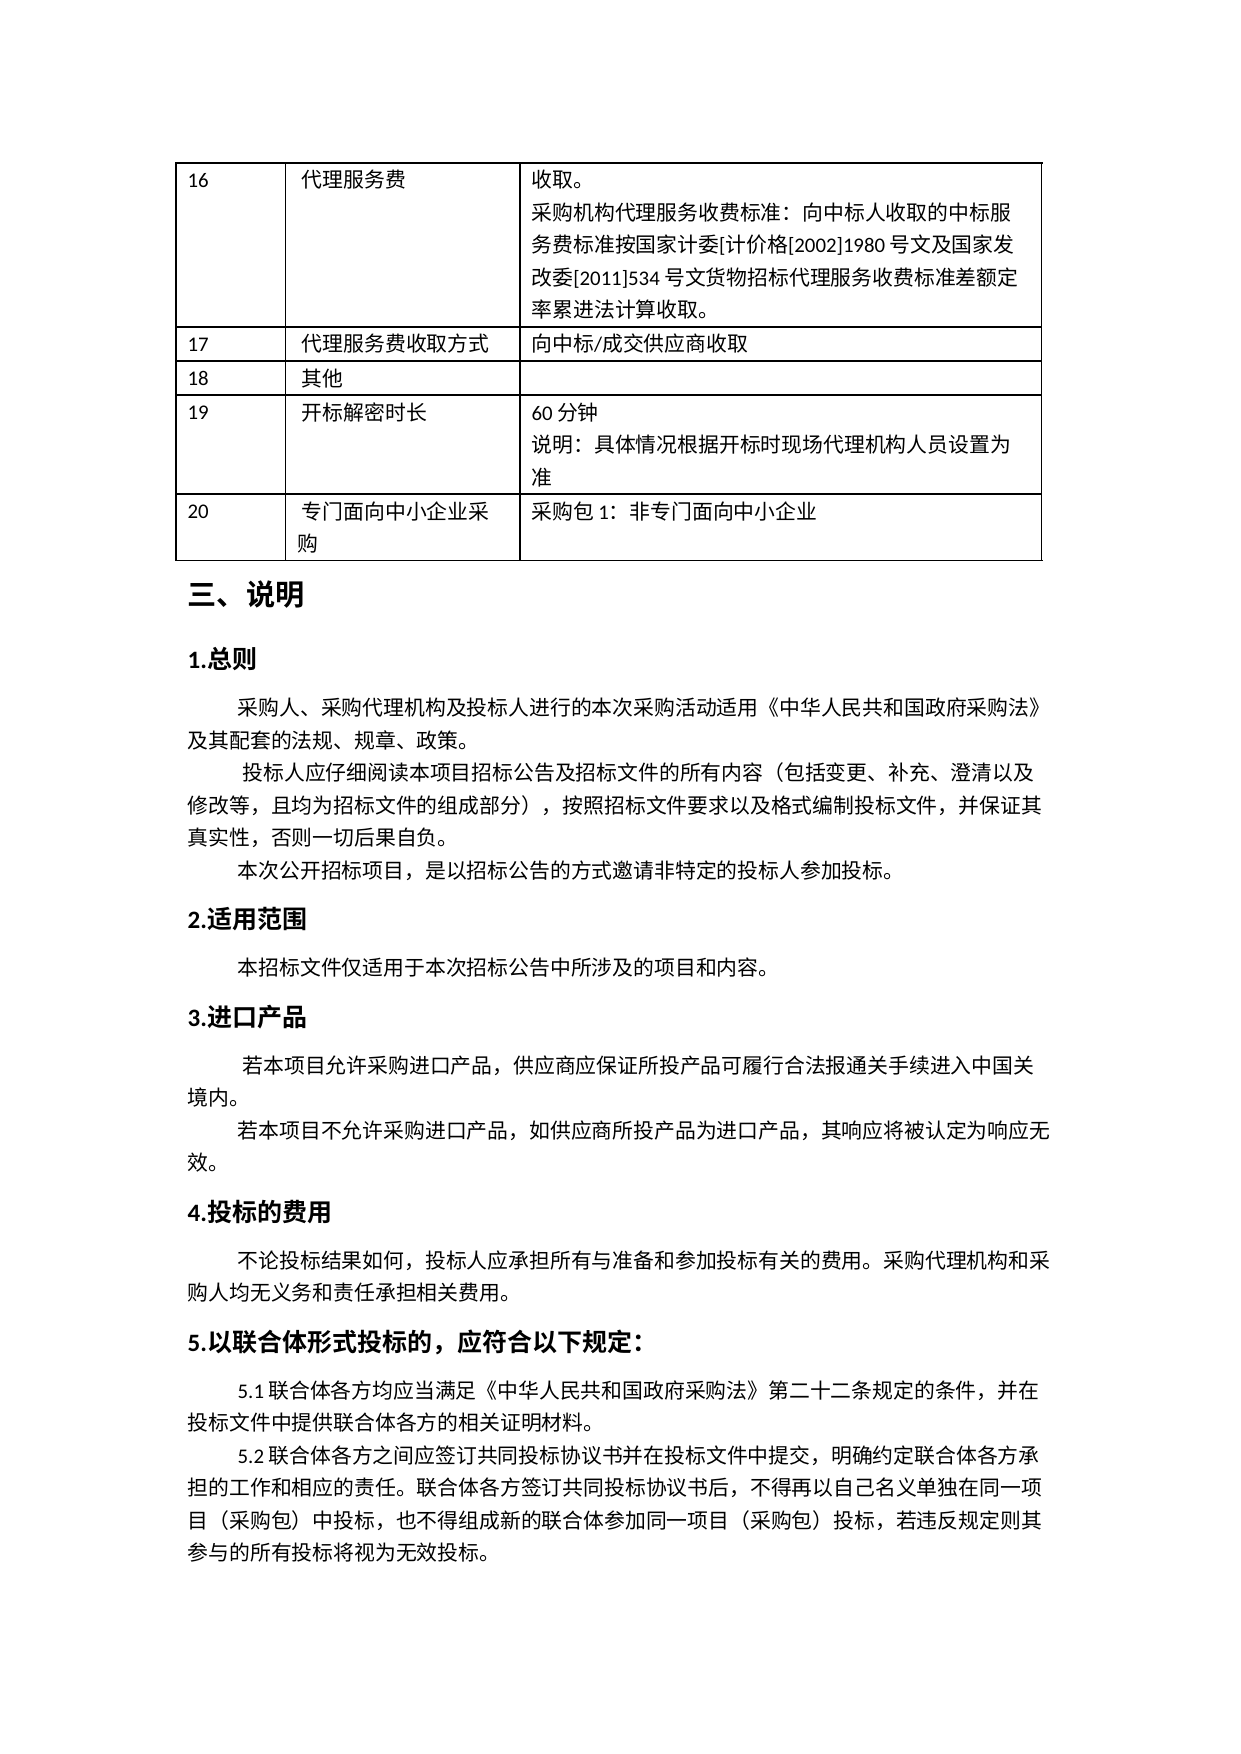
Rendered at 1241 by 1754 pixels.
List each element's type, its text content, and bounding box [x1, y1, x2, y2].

text 4.投标的费用 [187, 1179, 1053, 1244]
text 5.1联合体各方均应当满足《中华人民共和国政府采购法》第二十二条规定的条件，并在投标文件中提供联合体各方的相关证明材料。 [187, 1374, 1053, 1439]
table_cell 代理服务费 [286, 164, 519, 326]
text 本次公开招标项目，是以招标公告的方式邀请非特定的投标人参加投标。 [187, 854, 1053, 886]
table_cell 开标解密时长 [286, 396, 519, 493]
table_cell 19 [177, 396, 285, 493]
table_cell 20 [177, 495, 285, 560]
text 5.以联合体形式投标的，应符合以下规定： [187, 1309, 1053, 1374]
text 5.2 联合体各方之间应签订共同投标协议书并在投标文件中提交，明确约定联合体各方承担的工作和相应的责任。联合体各方签订共同投标协议书后，不得再以自己名义单独在同一项目（采购包）中投标，也不得组成新的联合体参加同一项目（采购包）投标，若违反规定则其参与的所有投标将视为无效投标。 [187, 1439, 1053, 1569]
text 2.适用范围 [187, 886, 1053, 951]
table_cell 其他 [286, 362, 519, 394]
table_cell 16 [177, 164, 285, 326]
table_cell 17 [177, 328, 285, 360]
text 采购人、采购代理机构及投标人进行的本次采购活动适用《中华人民共和国政府采购法》及其配套的法规、规章、政策。 [187, 691, 1053, 756]
text 若本项目允许采购进口产品，供应商应保证所投产品可履行合法报通关手续进入中国关境内。 [187, 1049, 1053, 1114]
text 本招标文件仅适用于本次招标公告中所涉及的项目和内容。 [187, 951, 1053, 984]
table_cell 60分钟 说明：具体情况根据开标时现场代理机构人员设置为准 [521, 396, 1041, 493]
table_cell [521, 362, 1041, 394]
text 三、说明 [187, 561, 1053, 626]
text 不论投标结果如何，投标人应承担所有与准备和参加投标有关的费用。采购代理机构和采购人均无义务和责任承担相关费用。 [187, 1244, 1053, 1309]
table_cell 采购包1：非专门面向中小企业 [521, 495, 1041, 560]
text 若本项目不允许采购进口产品，如供应商所投产品为进口产品，其响应将被认定为响应无效。 [187, 1114, 1053, 1179]
table_cell 代理服务费收取方式 [286, 328, 519, 360]
table_cell 专门面向中小企业采购 [286, 495, 519, 560]
text 1.总则 [187, 626, 1053, 691]
table_cell 向中标/成交供应商收取 [521, 328, 1041, 360]
text 3.进口产品 [187, 984, 1053, 1049]
table_cell 收取。 采购机构代理服务收费标准：向中标人收取的中标服务费标准按国家计委[计价格[2002]1980号文及国家发改委[2011]534号文货物招标代理服务收费标准差额定率累进法计算收取。 [521, 164, 1041, 326]
text 投标人应仔细阅读本项目招标公告及招标文件的所有内容（包括变更、补充、澄清以及修改等，且均为招标文件的组成部分），按照招标文件要求以及格式编制投标文件，并保证其真实性，否则一切后果自负。 [187, 756, 1053, 854]
table_cell 18 [177, 362, 285, 394]
